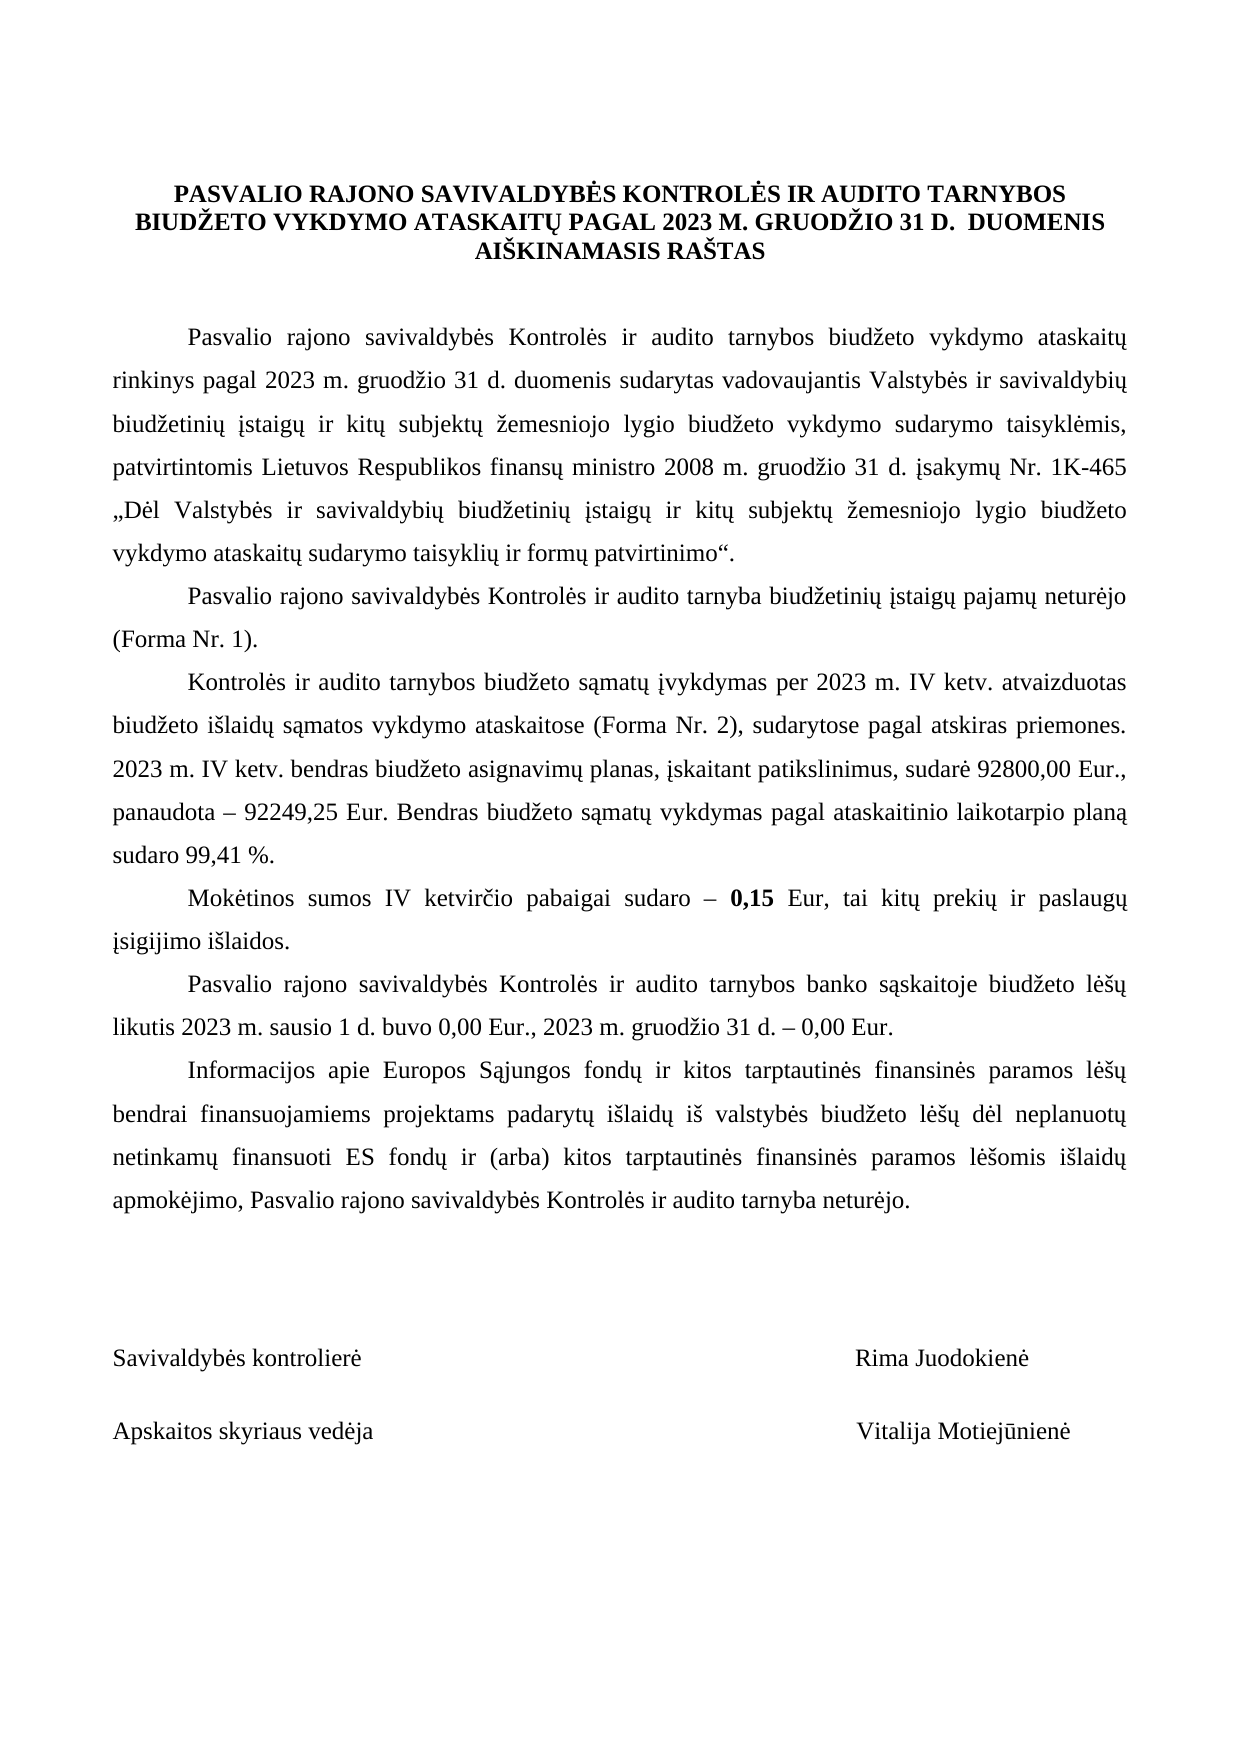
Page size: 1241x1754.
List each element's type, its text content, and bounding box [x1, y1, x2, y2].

text Pasvalio rajono savivaldybės Kontrolės ir audito tarnyba biudžetinių įstaigų pajamų neturėjo (Forma Nr. 1). [112, 581, 1128, 653]
text Informacijos apie Europos Sąjungos fondų ir kitos tarptautinės finansinės paramos lėšų bendrai finansuojamiems projektams padarytų išlaidų iš valstybės biudžeto lėšų dėl neplanuotų netinkamų finansuoti ES fondų ir (arba) kitos tarptautinės finansinės paramos lėšomis išlaidų apmokėjimo, Pasvalio rajono savivaldybės Kontrolės ir audito tarnyba neturėjo. [112, 1056, 1128, 1214]
text Kontrolės ir audito tarnybos biudžeto sąmatų įvykdymas per 2023 m. IV ketv. atvaizduotas biudžeto išlaidų sąmatos vykdymo ataskaitose (Forma Nr. 2), sudarytose pagal atskiras priemones. 2023 m. IV ketv. bendras biudžeto asignavimų planas, įskaitant patikslinimus, sudarė 92800,00 Eur., panaudota – 92249,25 Eur. Bendras biudžeto sąmatų vykdymas pagal ataskaitinio laikotarpio planą sudaro 99,41 %. [112, 667, 1128, 869]
text Apskaitos skyriaus vedėja Vitalija Motiejūnienė [112, 1416, 1128, 1444]
text PASVALIO RAJONO SAVIVALDYBĖS KONTROLĖS IR AUDITO TARNYBOS BIUDŽETO VYKDYMO ATASKAITŲ PAGAL 2023 M. GRUODŽIO 31 D. DUOMENIS AIŠKINAMASIS RAŠTAS [112, 179, 1128, 265]
text Pasvalio rajono savivaldybės Kontrolės ir audito tarnybos biudžeto vykdymo ataskaitų rinkinys pagal 2023 m. gruodžio 31 d. duomenis sudarytas vadovaujantis Valstybės ir savivaldybių biudžetinių įstaigų ir kitų subjektų žemesniojo lygio biudžeto vykdymo sudarymo taisyklėmis, patvirtintomis Lietuvos Respublikos finansų ministro 2008 m. gruodžio 31 d. įsakymų Nr. 1K-465 „Dėl Valstybės ir savivaldybių biudžetinių įstaigų ir kitų subjektų žemesniojo lygio biudžeto vykdymo ataskaitų sudarymo taisyklių ir formų patvirtinimo“. [112, 322, 1128, 567]
text Pasvalio rajono savivaldybės Kontrolės ir audito tarnybos banko sąskaitoje biudžeto lėšų likutis 2023 m. sausio 1 d. buvo 0,00 Eur., 2023 m. gruodžio 31 d. – 0,00 Eur. [112, 969, 1128, 1041]
text Savivaldybės kontrolierė Rima Juodokienė [112, 1343, 1128, 1372]
text Mokėtinos sumos IV ketvirčio pabaigai sudaro – 0,15 Eur, tai kitų prekių ir paslaugų įsigijimo išlaidos. [112, 883, 1128, 955]
